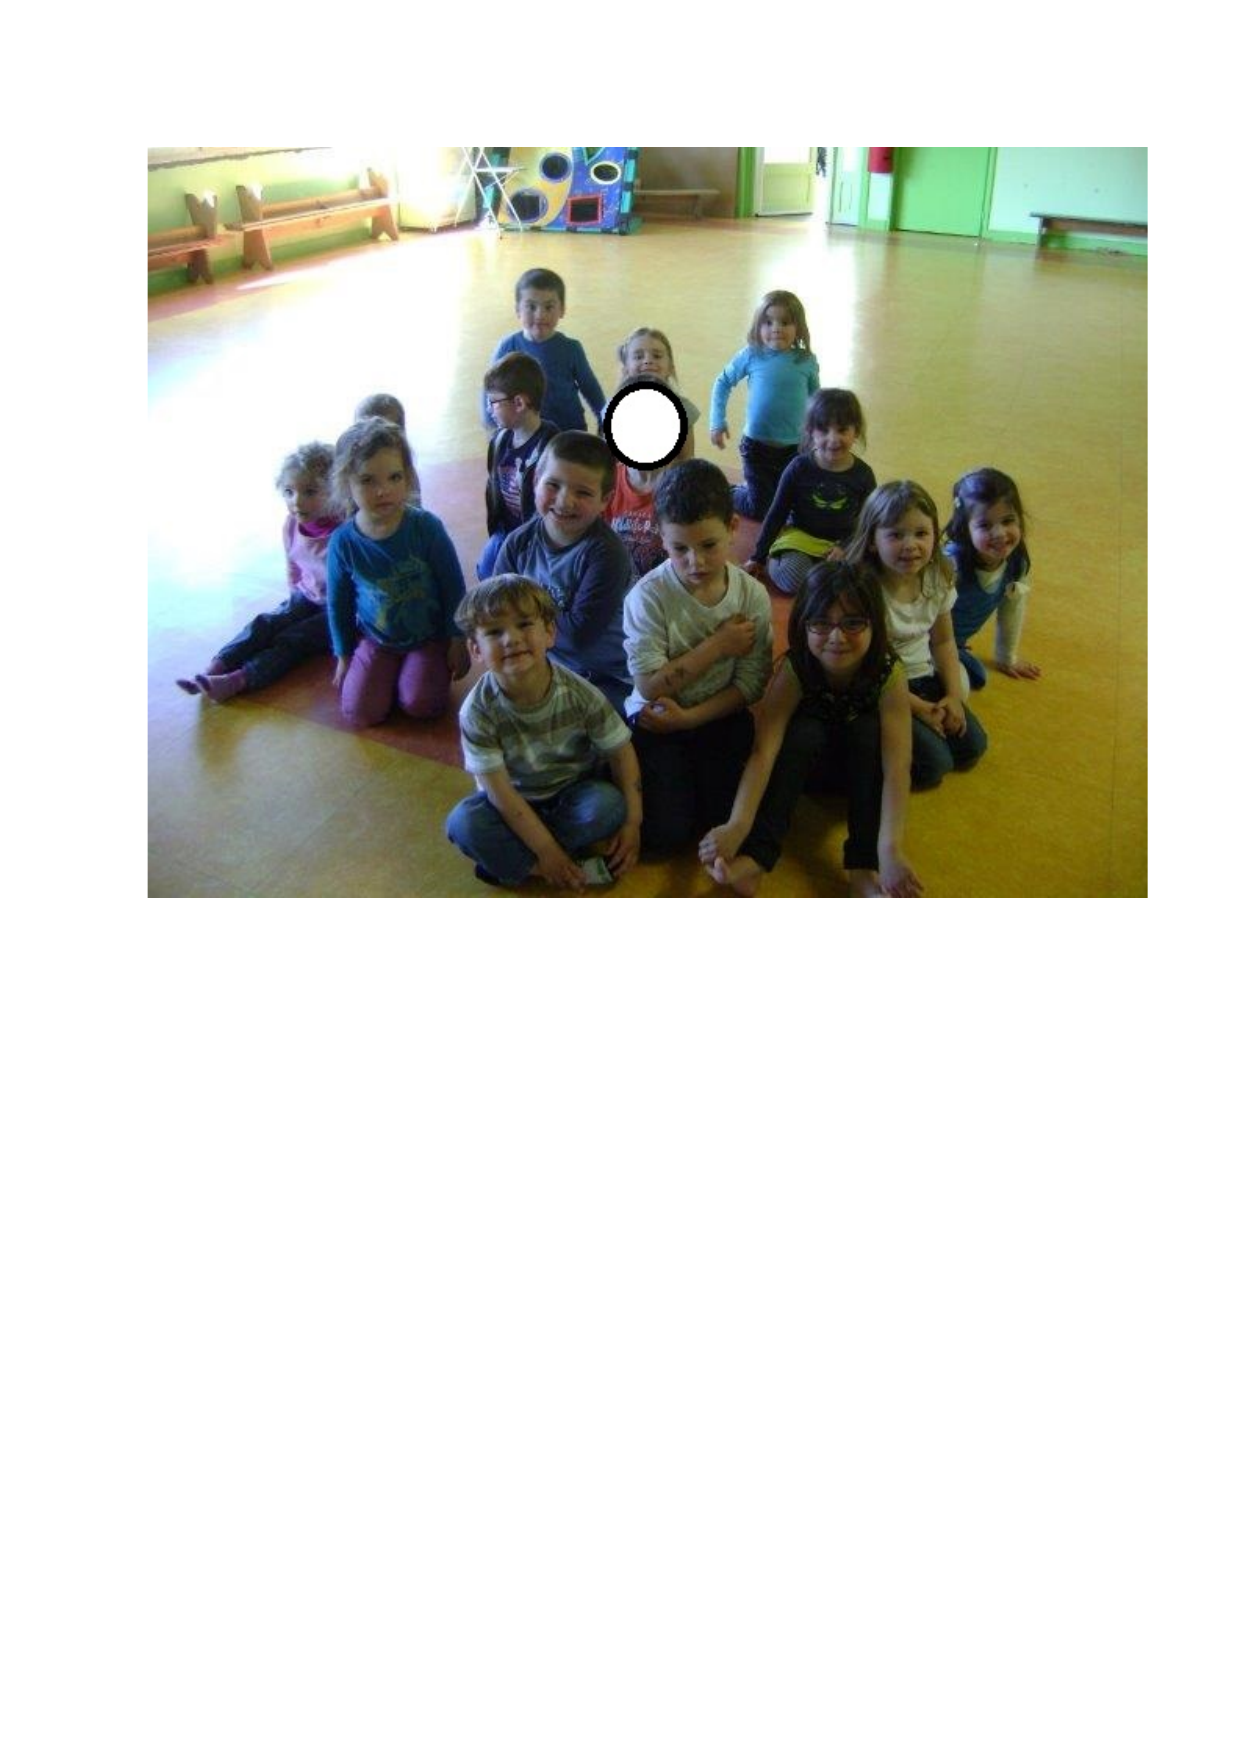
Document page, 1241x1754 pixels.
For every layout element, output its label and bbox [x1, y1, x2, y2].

picture [147, 147, 1148, 898]
